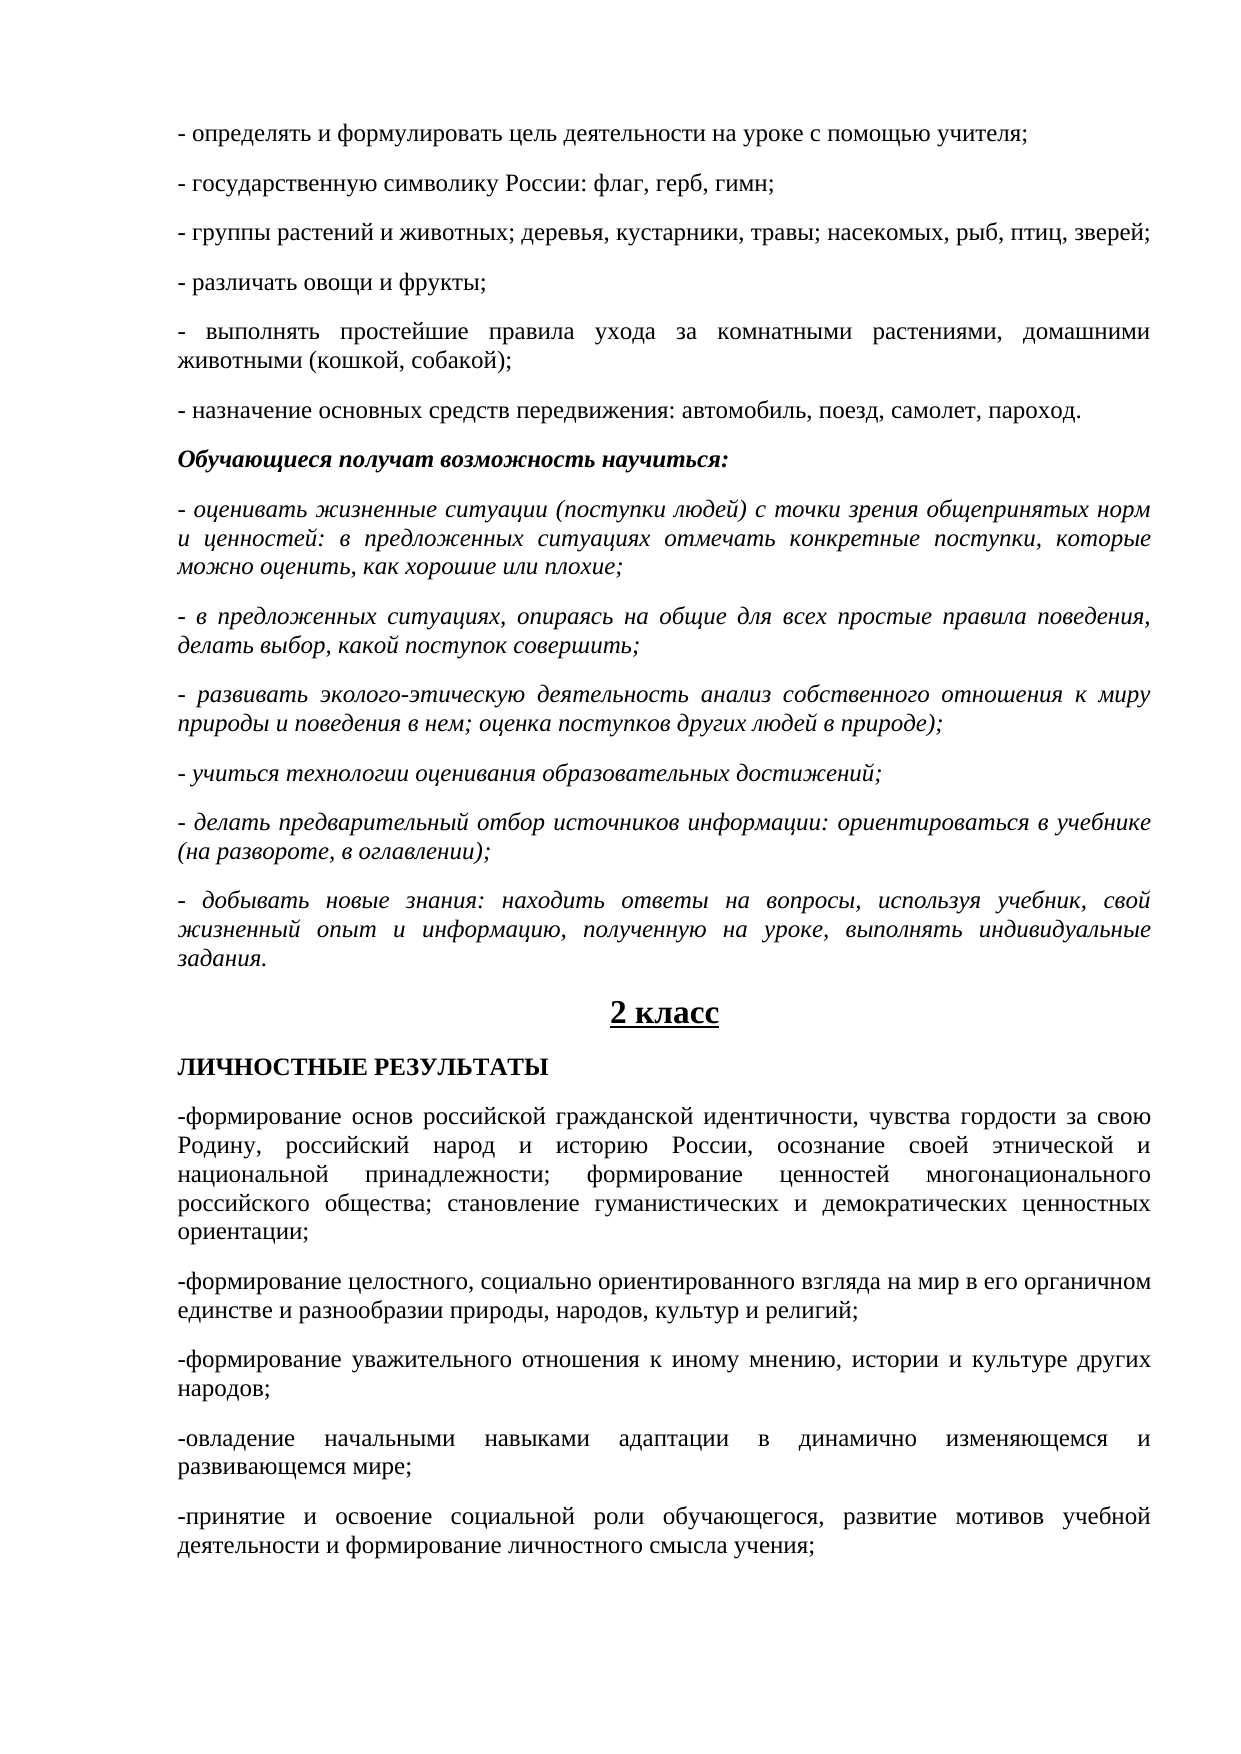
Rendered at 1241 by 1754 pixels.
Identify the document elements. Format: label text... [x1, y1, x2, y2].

text ЛИЧНОСТНЫЕ РЕЗУЛЬТАТЫ [177, 1052, 1152, 1081]
text -формирование целостного, социально ориентированного взгляда на мир в его органичном единстве и разнообразии природы, народов, культур и религий; [177, 1266, 1152, 1323]
text 2 класс [177, 993, 1152, 1031]
text - оценивать жизненные ситуации (поступки людей) с точки зрения общепринятых норм и ценностей: в предложенных ситуациях отмечать конкретные поступки, которые можно оценить, как хорошие или плохие; [177, 494, 1152, 580]
text -принятие и освоение социальной роли обучающегося, развитие мотивов учебной деятельности и формирование личностного смысла учения; [177, 1501, 1152, 1558]
text - группы растений и животных; деревья, кустарники, травы; насекомых, рыб, птиц, зверей; [177, 217, 1152, 246]
text - определять и формулировать цель деятельности на уроке с помощью учителя; [177, 118, 1152, 147]
text - различать овощи и фрукты; [177, 267, 1152, 296]
text - выполнять простейшие правила ухода за комнатными растениями, домашними животными (кошкой, собакой); [177, 316, 1152, 374]
text -овладение начальными навыками адаптации в динамично изменяющемся и развивающемся мире; [177, 1423, 1152, 1480]
text -формирование уважительного отношения к иному мнению, истории и культуре других народов; [177, 1344, 1152, 1402]
text - делать предварительный отбор источников информации: ориентироваться в учебнике (на развороте, в оглавлении); [177, 807, 1152, 865]
text Обучающиеся получат возможность научиться: [177, 444, 1152, 473]
text - учиться технологии оценивания образовательных достижений; [177, 758, 1152, 786]
text - в предложенных ситуациях, опираясь на общие для всех простые правила поведения, делать выбор, какой поступок совершить; [177, 601, 1152, 658]
text -формирование основ российской гражданской идентичности, чувства гордости за свою Родину, российский народ и историю России, осознание своей этнической и национальной принадлежности; формирование ценностей многонационального российского общества; становление гуманистических и демократических ценностных ориентации; [177, 1101, 1152, 1245]
text - развивать эколого-этическую деятельность анализ собственного отношения к миру природы и поведения в нем; оценка поступков других людей в природе); [177, 679, 1152, 737]
text - государственную символику России: флаг, герб, гимн; [177, 168, 1152, 196]
text - назначение основных средств передвижения: автомобиль, поезд, самолет, пароход. [177, 395, 1152, 423]
text - добывать новые знания: находить ответы на вопросы, используя учебник, свой жизненный опыт и информацию, полученную на уроке, выполнять индивидуальные задания. [177, 886, 1152, 972]
